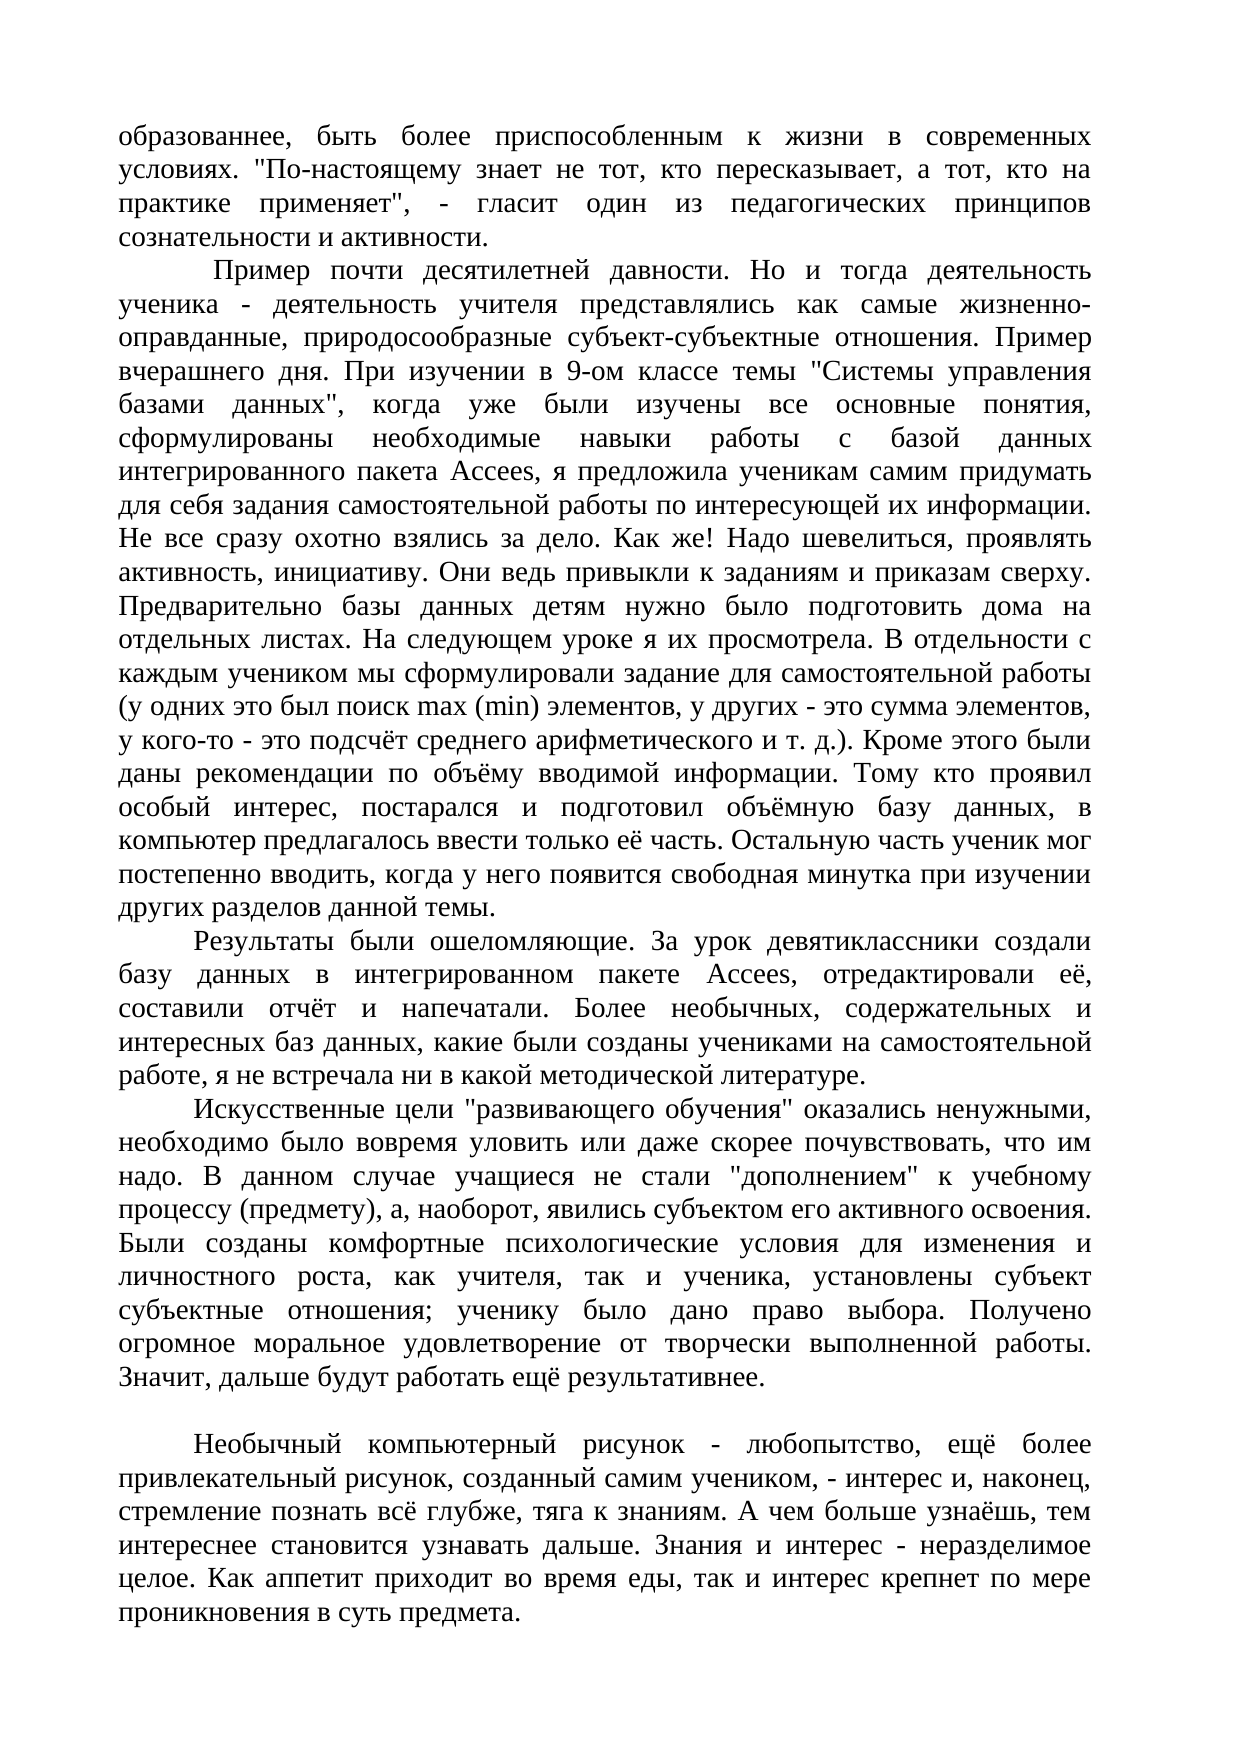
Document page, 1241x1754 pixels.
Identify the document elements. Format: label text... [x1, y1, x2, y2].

text Пример почти десятилетней давности. Но и тогда деятельность ученика - деятельность учителя представлялись как самые жизненно-оправданные, природосообразные субъект-субъектные отношения. Пример вчерашнего дня. При изучении в 9-ом классе темы "Системы управления базами данных", когда уже были изучены все основные понятия, сформулированы необходимые навыки работы с базой данных интегрированного пакета Accees, я предложила ученикам самим придумать для себя задания самостоятельной работы по интересующей их информации. Не все сразу охотно взялись за дело. Как же! Надо шевелиться, проявлять активность, инициативу. Они ведь привыкли к заданиям и приказам сверху. Предварительно базы данных детям нужно было подготовить дома на отдельных листах. На следующем уроке я их просмотрела. В отдельности с каждым учеником мы сформулировали задание для самостоятельной работы (у одних это был поиск max (min) элементов, у других - это сумма элементов, у кого-то - это подсчёт среднего арифметического и т. д.). Кроме этого были даны рекомендации по объёму вводимой информации. Тому кто проявил особый интерес, постарался и подготовил объёмную базу данных, в компьютер предлагалось ввести только её часть. Остальную часть ученик мог постепенно вводить, когда у него появится свободная минутка при изучении других разделов данной темы. [118, 252, 1092, 923]
text Результаты были ошеломляющие. За урок девятиклассники создали базу данных в интегрированном пакете Accees, отредактировали её, составили отчёт и напечатали. Более необычных, содержательных и интересных баз данных, какие были созданы учениками на самостоятельной работе, я не встречала ни в какой методической литературе. [118, 923, 1092, 1091]
text Искусственные цели "развивающего обучения" оказались ненужными, необходимо было вовремя уловить или даже скорее почувствовать, что им надо. В данном случае учащиеся не стали "дополнением" к учебному процессу (предмету), а, наоборот, явились субъектом его активного освоения. Были созданы комфортные психологические условия для изменения и личностного роста, как учителя, так и ученика, установлены субъект субъектные отношения; ученику было дано право выбора. Получено огромное моральное удовлетворение от творчески выполненной работы. Значит, дальше будут работать ещё результативнее. [118, 1091, 1092, 1393]
text Необычный компьютерный рисунок - любопытство, ещё более привлекательный рисунок, созданный самим учеником, - интерес и, наконец, стремление познать всё глубже, тяга к знаниям. А чем больше узнаёшь, тем интереснее становится узнавать дальше. Знания и интерес - неразделимое целое. Как аппетит приходит во время еды, так и интерес крепнет по мере проникновения в суть предмета. [118, 1426, 1092, 1627]
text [118, 118, 1092, 252]
